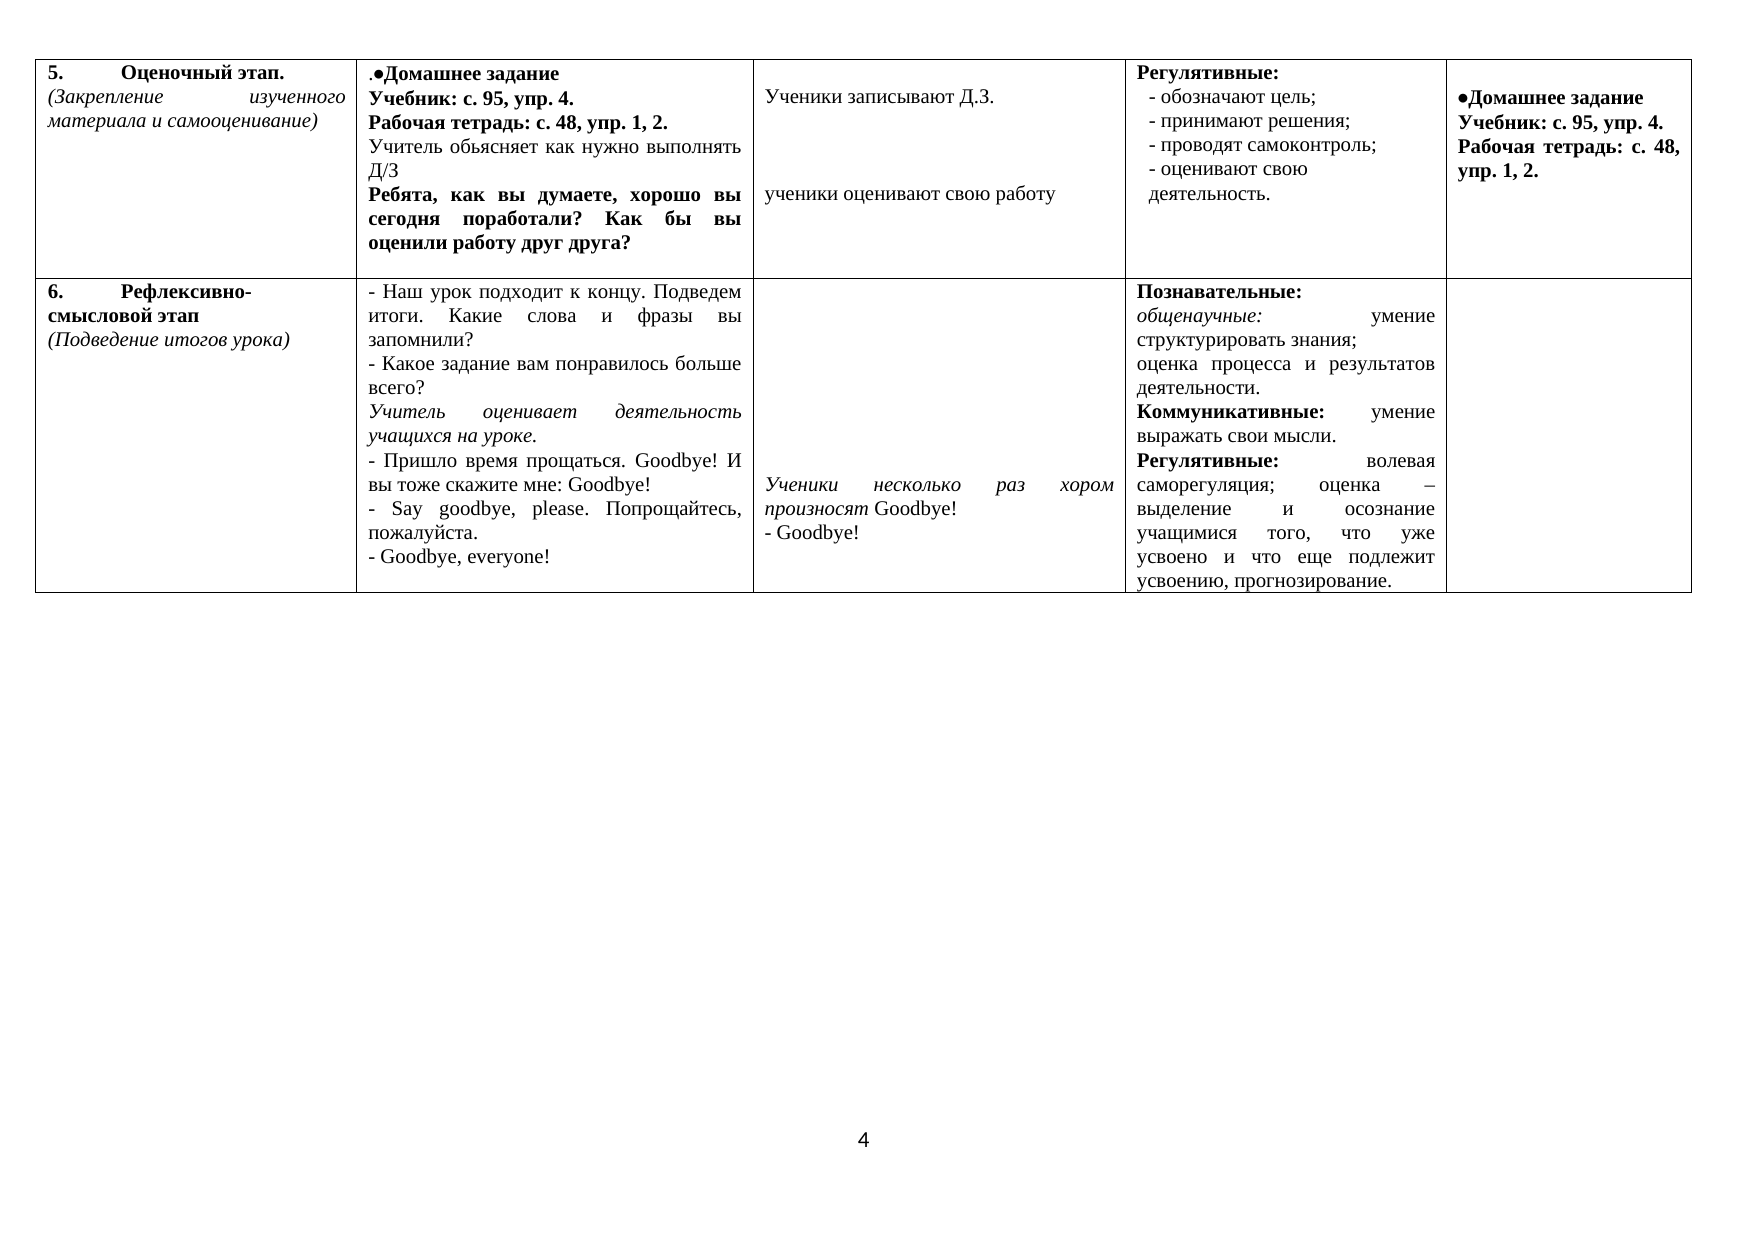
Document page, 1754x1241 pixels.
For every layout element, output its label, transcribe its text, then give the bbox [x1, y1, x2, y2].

table_cell .•Домашнее задание Учебник: с. 95, упр. 4. Рабочая тетрадь: с. 48, упр. 1, 2. Учитель обьясняет как нужно выполнять Д/З Ребята, как вы думаете, хорошо вы сегодня поработали? Как бы вы оценили работу друг друга? [357, 60, 753, 278]
table_cell •Домашнее задание Учебник: с. 95, упр. 4. Рабочая тетрадь: с. 48, упр. 1, 2. [1447, 60, 1691, 278]
table_cell Регулятивные: - обозначают цель; - принимают решения; - проводят самоконтроль; - оценивают свою деятельность. [1126, 60, 1446, 278]
table_cell Оценочный этап. (Закрепление изученного материала и самооценивание) [36, 60, 356, 278]
table_cell Познавательные: общенаучные: умение структурировать знания; оценка процесса и результатов деятельности. Коммуникативные: умение выражать свои мысли. Регулятивные: волевая саморегуляция; оценка – выделение и осознание учащимися того, что уже усвоено и что еще подлежит усвоению, прогнозирование. [1126, 279, 1446, 592]
table_cell Ученики записывают Д.З. ученики оценивают свою работу [754, 60, 1125, 278]
table_cell - Наш урок подходит к концу. Подведем итоги. Какие слова и фразы вы запомнили? - Какое задание вам понравилось больше всего? Учитель оценивает деятельность учащихся на уроке. - Пришло время прощаться. Goodbye! И вы тоже скажите мне: Goodbye! - Say goodbye, please. Попрощайтесь, пожалуйста. - Goodbye, everyone! [357, 279, 753, 592]
table_cell Ученики несколько раз хором произносят Goodbye! - Goodbye! [754, 279, 1125, 592]
table_cell Рефлексивно-смысловой этап (Подведение итогов урока) [36, 279, 356, 592]
table_cell [1447, 279, 1691, 592]
